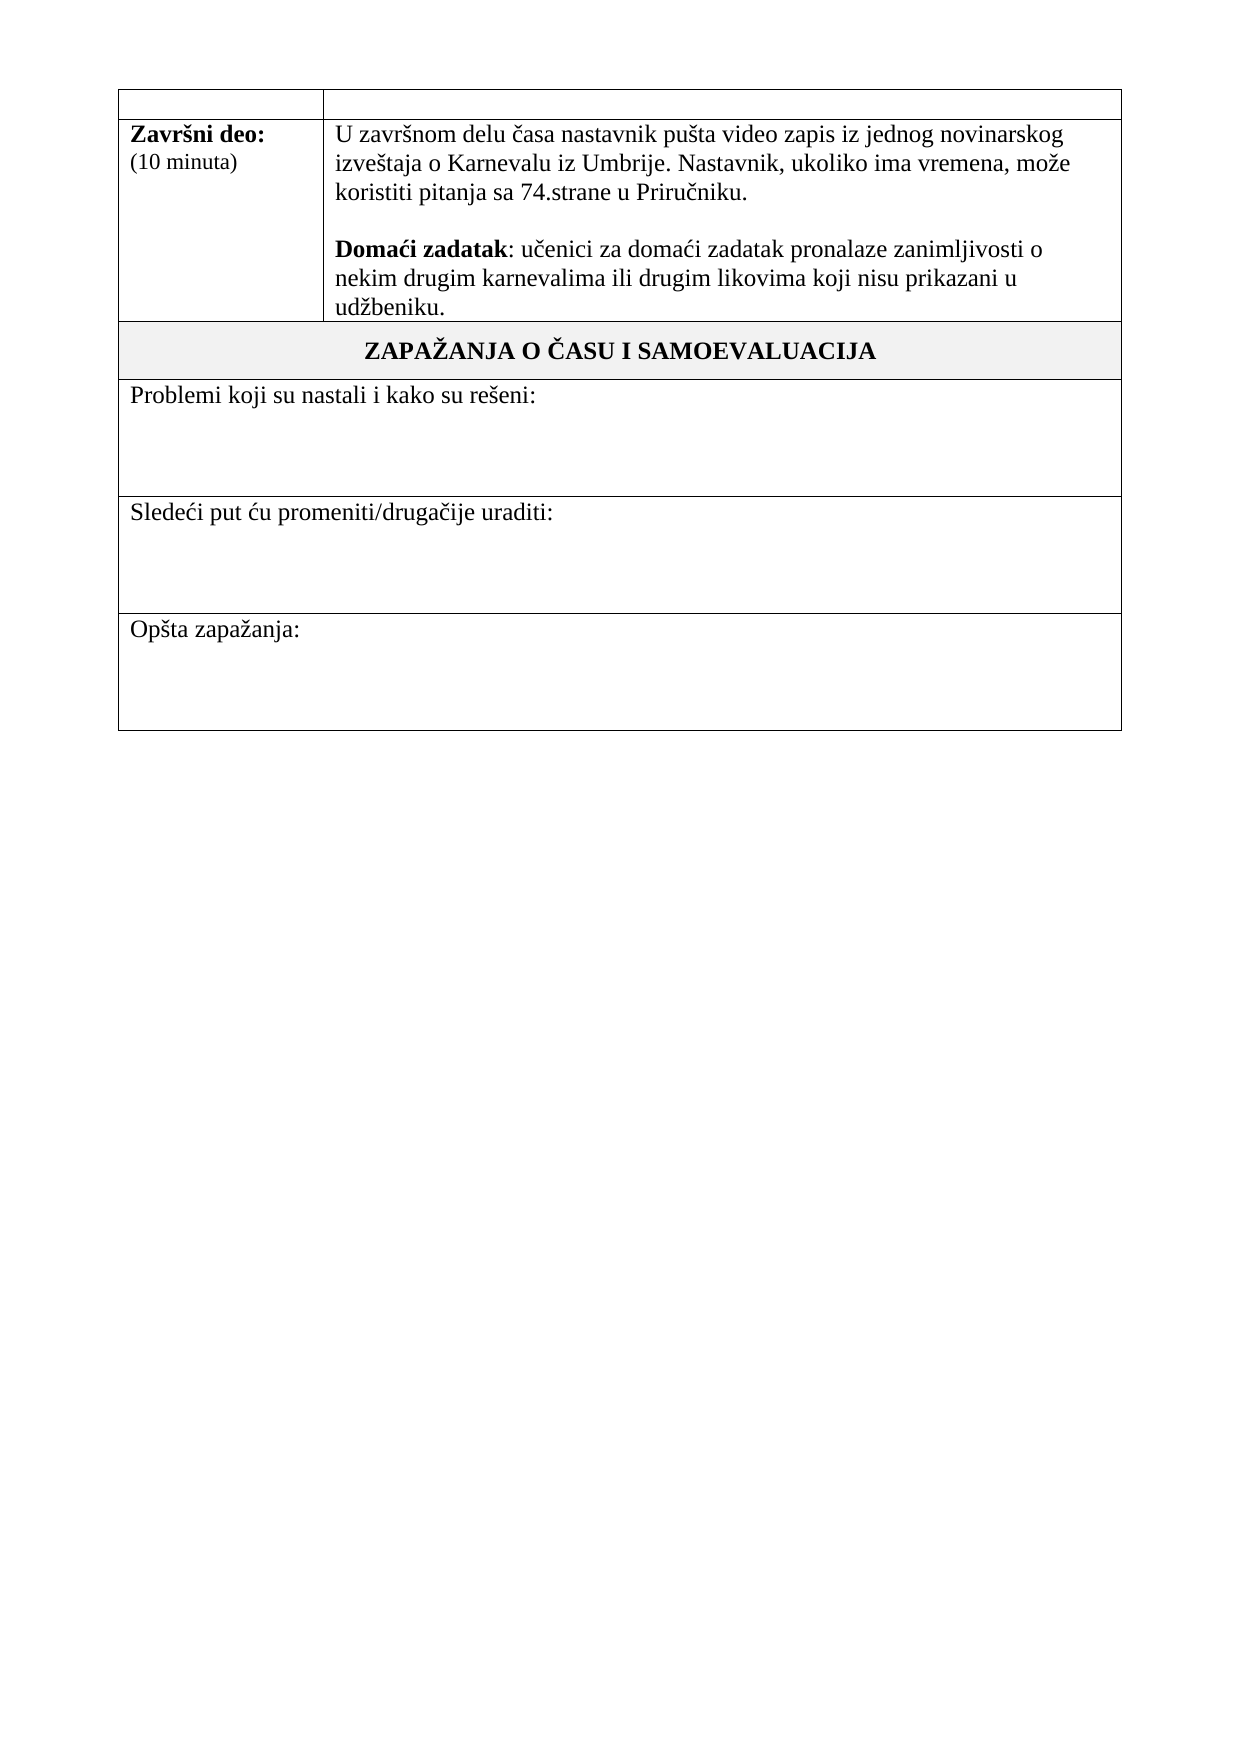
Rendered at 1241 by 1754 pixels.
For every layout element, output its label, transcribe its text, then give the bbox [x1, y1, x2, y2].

table_cell ZAPAŽANJA O ČASU I SAMOEVALUACIJA [119, 322, 1121, 379]
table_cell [324, 90, 1121, 118]
table_cell Sledeći put ću promeniti/drugačije uraditi: [119, 497, 1121, 613]
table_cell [119, 90, 323, 118]
table_cell Završni deo: (10 minuta) [119, 120, 323, 321]
table_cell U završnom delu časa nastavnik pušta video zapis iz jednog novinarskog izveštaja o Karnevalu iz Umbrije. Nastavnik, ukoliko ima vremena, može koristiti pitanja sa 74.strane u Priručniku. Domaći zadatak: učenici za domaći zadatak pronalaze zanimljivosti o nekim drugim karnevalima ili drugim likovima koji nisu prikazani u udžbeniku. [324, 120, 1121, 321]
table_cell Opšta zapažanja: [119, 614, 1121, 730]
table_cell Problemi koji su nastali i kako su rešeni: [119, 380, 1121, 496]
